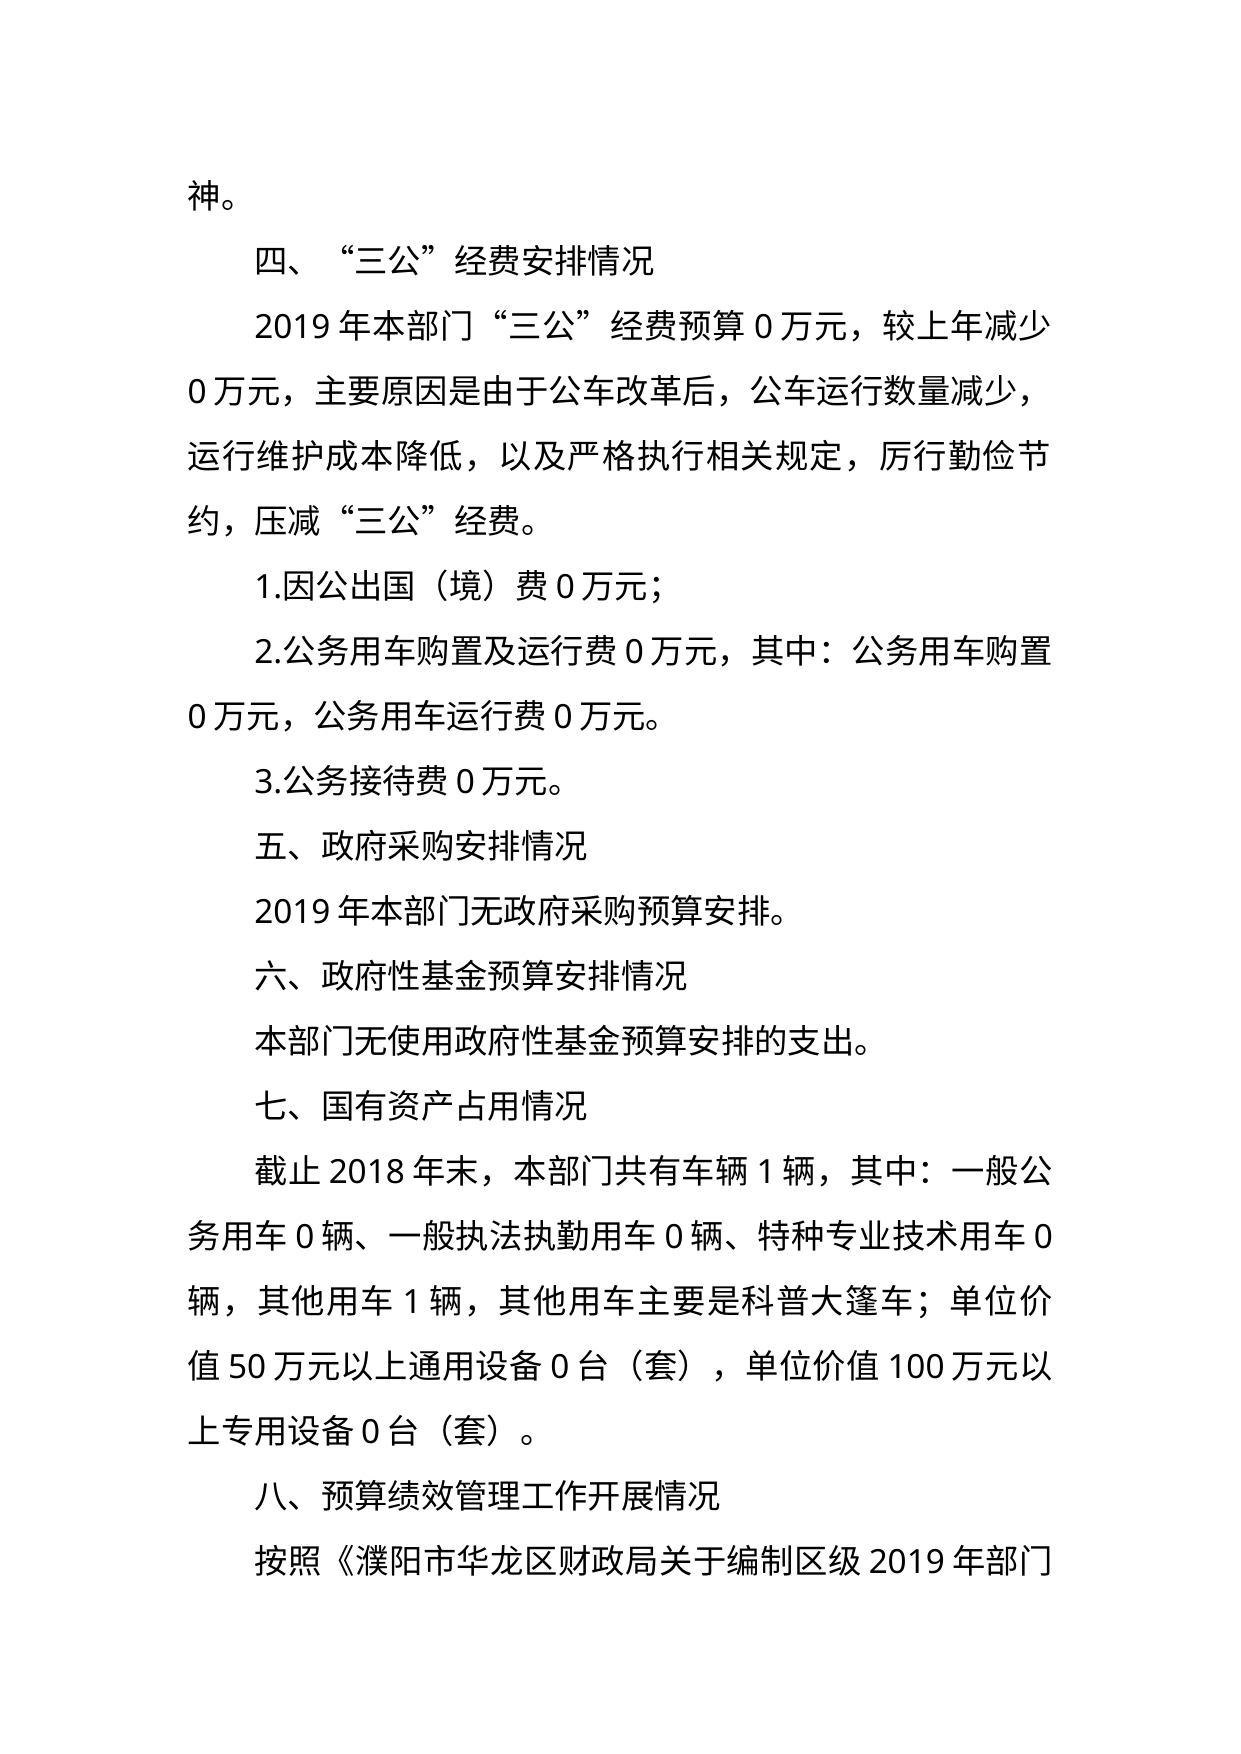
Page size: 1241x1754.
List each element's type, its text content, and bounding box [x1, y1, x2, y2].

text 2019年本部门无政府采购预算安排。 [187, 877, 1053, 942]
text 1.因公出国（境）费0万元； [187, 552, 1053, 617]
text 七、国有资产占用情况 [187, 1072, 1053, 1137]
text 2019年本部门“三公”经费预算0万元，较上年减少0万元，主要原因是由于公车改革后，公车运行数量减少，运行维护成本降低，以及严格执行相关规定，厉行勤俭节约，压减“三公”经费。 [187, 292, 1053, 552]
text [187, 162, 1053, 227]
text 八、预算绩效管理工作开展情况 [187, 1462, 1053, 1527]
text 五、政府采购安排情况 [187, 812, 1053, 877]
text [187, 1527, 1053, 1592]
text 本部门无使用政府性基金预算安排的支出。 [187, 1007, 1053, 1072]
text 2.公务用车购置及运行费0万元，其中：公务用车购置0万元，公务用车运行费0万元。 [187, 617, 1053, 747]
text 六、政府性基金预算安排情况 [187, 942, 1053, 1007]
text 截止2018年末，本部门共有车辆1辆，其中：一般公务用车0辆、一般执法执勤用车0辆、特种专业技术用车0辆，其他用车1辆，其他用车主要是科普大篷车；单位价值50万元以上通用设备0台（套），单位价值100万元以上专用设备0台（套）。 [187, 1137, 1053, 1462]
text 四、“三公”经费安排情况 [187, 227, 1053, 292]
text 3.公务接待费0万元。 [187, 747, 1053, 812]
